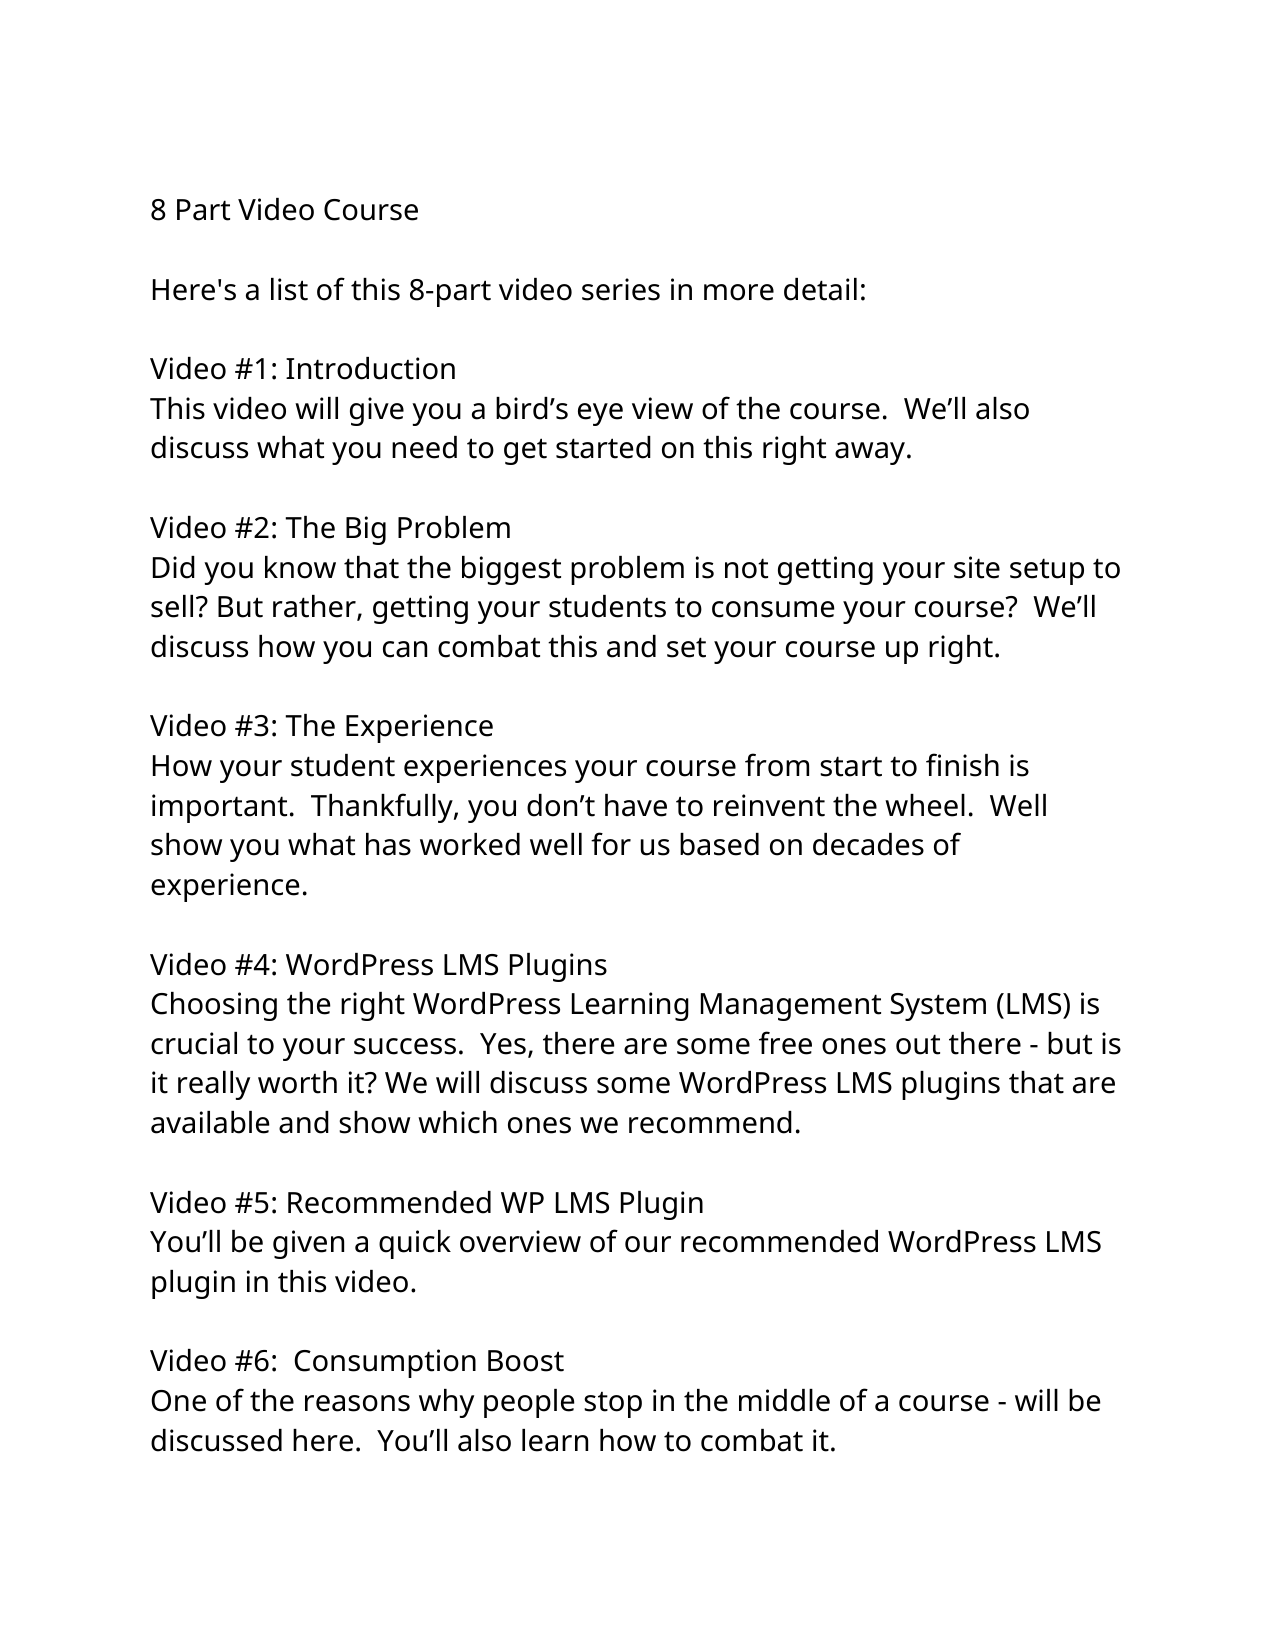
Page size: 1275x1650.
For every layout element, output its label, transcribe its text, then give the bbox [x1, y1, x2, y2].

text How your student experiences your course from start to finish is important. Thankfully, you don’t have to reinvent the wheel. Well show you what has worked well for us based on decades of experience. [150, 745, 1125, 904]
text Here's a list of this 8-part video series in more detail: [150, 269, 1125, 309]
text Video #5: Recommended WP LMS Plugin [150, 1182, 1125, 1222]
text Did you know that the biggest problem is not getting your site setup to sell? But rather, getting your students to consume your course? We’ll discuss how you can combat this and set your course up right. [150, 547, 1125, 666]
text Video #6: Consumption Boost [150, 1341, 1125, 1380]
text One of the reasons why people stop in the middle of a course - will be discussed here. You’ll also learn how to combat it. [150, 1380, 1125, 1460]
text 8 Part Video Course [150, 190, 1125, 229]
text Video #1: Introduction [150, 348, 1125, 388]
text Choosing the right WordPress Learning Management System (LMS) is crucial to your success. Yes, there are some free ones out there - but is it really worth it? We will discuss some WordPress LMS plugins that are available and show which ones we recommend. [150, 983, 1125, 1142]
text Video #3: The Experience [150, 706, 1125, 745]
text Video #2: The Big Problem [150, 507, 1125, 547]
text This video will give you a bird’s eye view of the course. We’ll also discuss what you need to get started on this right away. [150, 388, 1125, 467]
text Video #4: WordPress LMS Plugins [150, 944, 1125, 983]
text You’ll be given a quick overview of our recommended WordPress LMS plugin in this video. [150, 1222, 1125, 1301]
